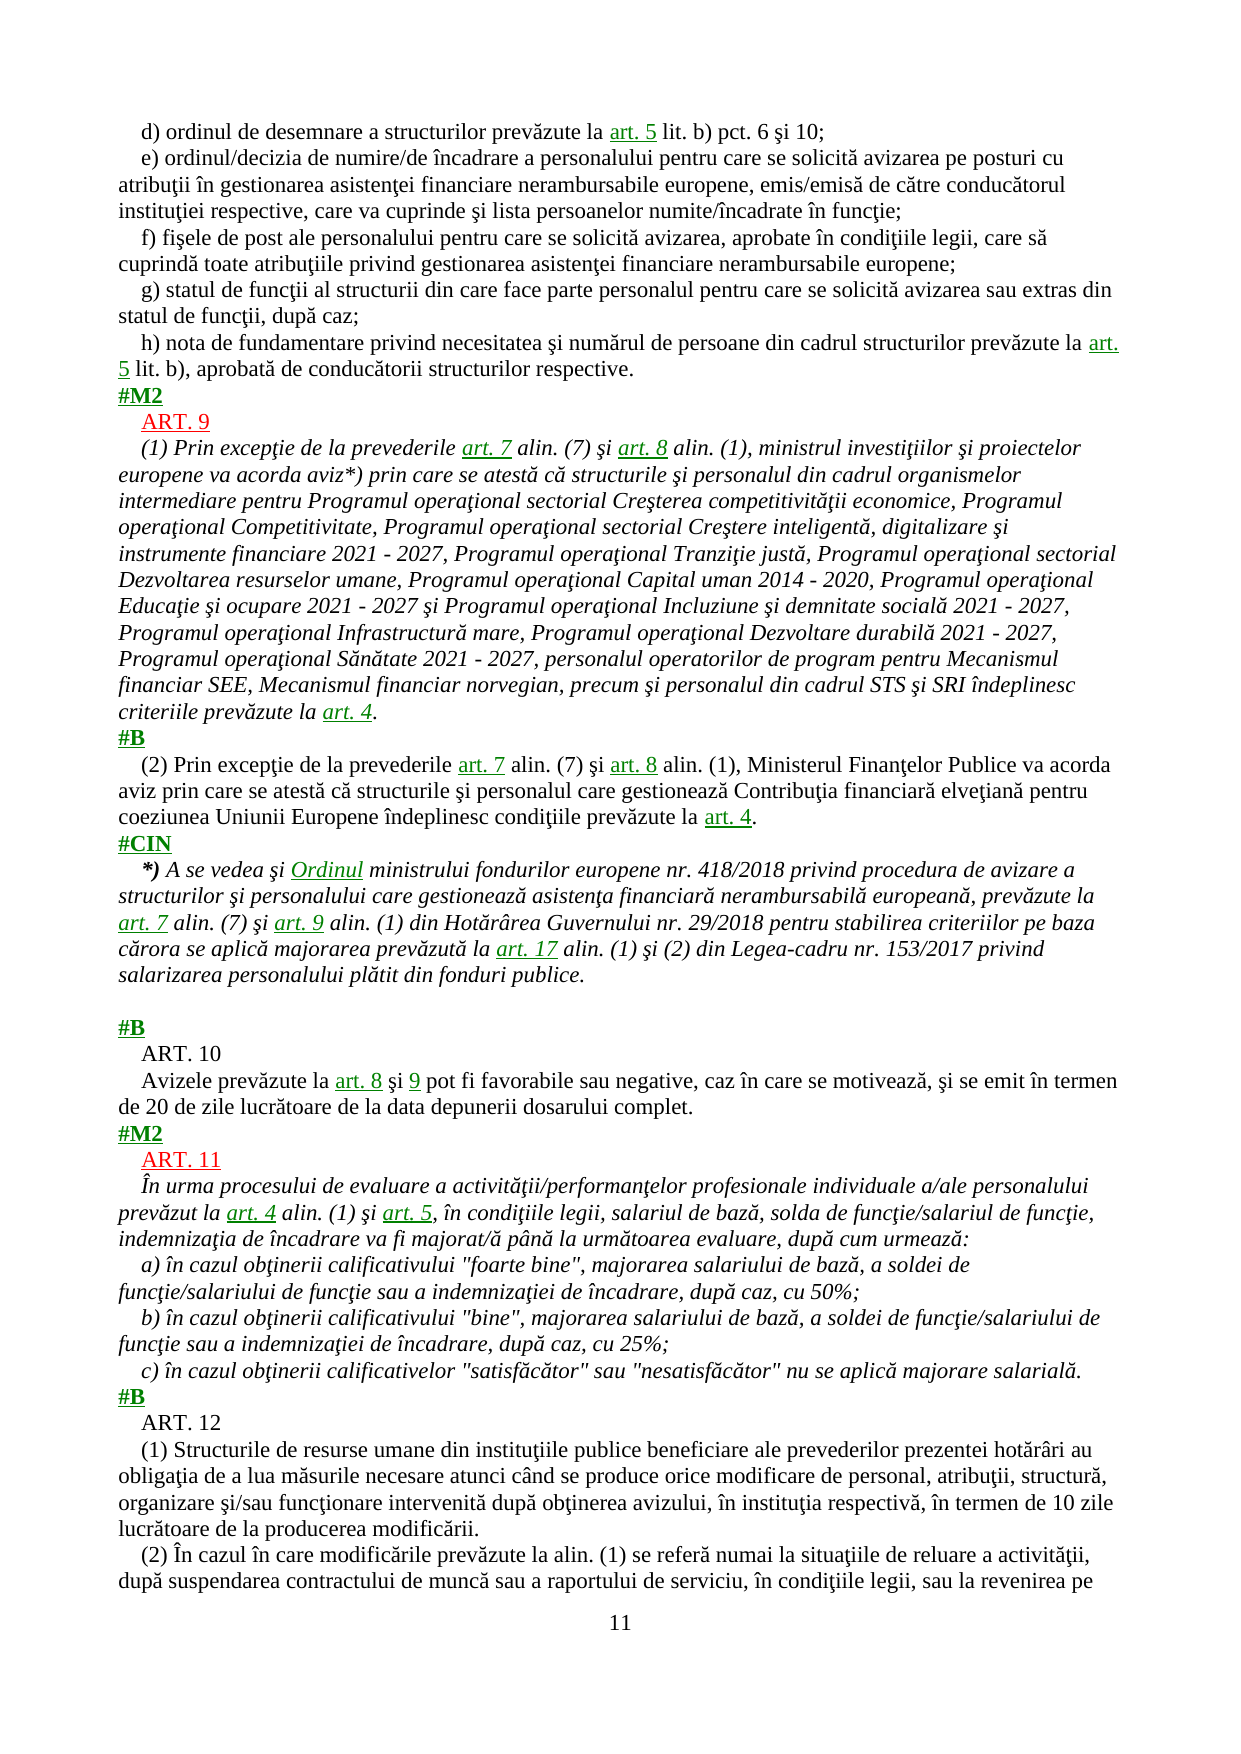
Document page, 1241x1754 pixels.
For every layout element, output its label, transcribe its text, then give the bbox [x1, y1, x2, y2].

text (1) Prin excepţie de la prevederile art. 7 alin. (7) şi art. 8 alin. (1), ministrul investiţiilor şi proiectelor europene va acorda aviz*) prin care se atestă că structurile şi personalul din cadrul organismelor intermediare pentru Programul operaţional sectorial Creşterea competitivităţii economice, Programul operaţional Competitivitate, Programul operaţional sectorial Creştere inteligentă, digitalizare şi instrumente financiare 2021 - 2027, Programul operaţional Tranziţie justă, Programul operaţional sectorial Dezvoltarea resurselor umane, Programul operaţional Capital uman 2014 - 2020, Programul operaţional Educaţie şi ocupare 2021 - 2027 şi Programul operaţional Incluziune şi demnitate socială 2021 - 2027, Programul operaţional Infrastructură mare, Programul operaţional Dezvoltare durabilă 2021 - 2027, Programul operaţional Sănătate 2021 - 2027, personalul operatorilor de program pentru Mecanismul financiar SEE, Mecanismul financiar norvegian, precum şi personalul din cadrul STS şi SRI îndeplinesc criteriile prevăzute la art. 4. [118, 434, 1122, 724]
text ART. 11 [118, 1146, 1122, 1172]
text #B [118, 1014, 1122, 1041]
text (1) Structurile de resurse umane din instituţiile publice beneficiare ale prevederilor prezentei hotărâri au obligaţia de a lua măsurile necesare atunci când se produce orice modificare de personal, atribuţii, structură, organizare şi/sau funcţionare intervenită după obţinerea avizului, în instituţia respectivă, în termen de 10 zile lucrătoare de la producerea modificării. [118, 1436, 1122, 1541]
text f) fişele de post ale personalului pentru care se solicită avizarea, aprobate în condiţiile legii, care să cuprindă toate atribuţiile privind gestionarea asistenţei financiare nerambursabile europene; [118, 223, 1122, 276]
text h) nota de fundamentare privind necesitatea şi numărul de persoane din cadrul structurilor prevăzute la art. 5 lit. b), aprobată de conducătorii structurilor respective. [118, 329, 1122, 382]
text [118, 1541, 1122, 1594]
text ART. 9 [118, 408, 1122, 434]
text În urma procesului de evaluare a activităţii/performanţelor profesionale individuale a/ale personalului prevăzut la art. 4 alin. (1) şi art. 5, în condiţiile legii, salariul de bază, solda de funcţie/salariul de funcţie, indemnizaţia de încadrare va fi majorat/ă până la următoarea evaluare, după cum urmează: [118, 1172, 1122, 1251]
text *) A se vedea şi Ordinul ministrului fondurilor europene nr. 418/2018 privind procedura de avizare a structurilor şi personalului care gestionează asistenţa financiară nerambursabilă europeană, prevăzute la art. 7 alin. (7) şi art. 9 alin. (1) din Hotărârea Guvernului nr. 29/2018 pentru stabilirea criteriilor pe baza cărora se aplică majorarea prevăzută la art. 17 alin. (1) şi (2) din Legea-cadru nr. 153/2017 privind salarizarea personalului plătit din fonduri publice. [118, 856, 1122, 988]
text ART. 12 [118, 1409, 1122, 1436]
text #M2 [118, 1119, 1122, 1146]
text g) statul de funcţii al structurii din care face parte personalul pentru care se solicită avizarea sau extras din statul de funcţii, după caz; [118, 276, 1122, 329]
text (2) Prin excepţie de la prevederile art. 7 alin. (7) şi art. 8 alin. (1), Ministerul Finanţelor Publice va acorda aviz prin care se atestă că structurile şi personalul care gestionează Contribuţia financiară elveţiană pentru coeziunea Uniunii Europene îndeplinesc condiţiile prevăzute la art. 4. [118, 751, 1122, 830]
text b) în cazul obţinerii calificativului "bine", majorarea salariului de bază, a soldei de funcţie/salariului de funcţie sau a indemnizaţiei de încadrare, după caz, cu 25%; [118, 1304, 1122, 1357]
text #M2 [118, 382, 1122, 408]
text #B [118, 724, 1122, 751]
text Avizele prevăzute la art. 8 şi 9 pot fi favorabile sau negative, caz în care se motivează, şi se emit în termen de 20 de zile lucrătoare de la data depunerii dosarului complet. [118, 1067, 1122, 1119]
text d) ordinul de desemnare a structurilor prevăzute la art. 5 lit. b) pct. 6 şi 10; [118, 118, 1122, 144]
text #CIN [118, 830, 1122, 856]
text e) ordinul/decizia de numire/de încadrare a personalului pentru care se solicită avizarea pe posturi cu atribuţii în gestionarea asistenţei financiare nerambursabile europene, emis/emisă de către conducătorul instituţiei respective, care va cuprinde şi lista persoanelor numite/încadrate în funcţie; [118, 144, 1122, 223]
text ART. 10 [118, 1041, 1122, 1067]
text a) în cazul obţinerii calificativului "foarte bine", majorarea salariului de bază, a soldei de funcţie/salariului de funcţie sau a indemnizaţiei de încadrare, după caz, cu 50%; [118, 1251, 1122, 1304]
text c) în cazul obţinerii calificativelor "satisfăcător" sau "nesatisfăcător" nu se aplică majorare salarială. [118, 1357, 1122, 1383]
text #B [118, 1383, 1122, 1409]
